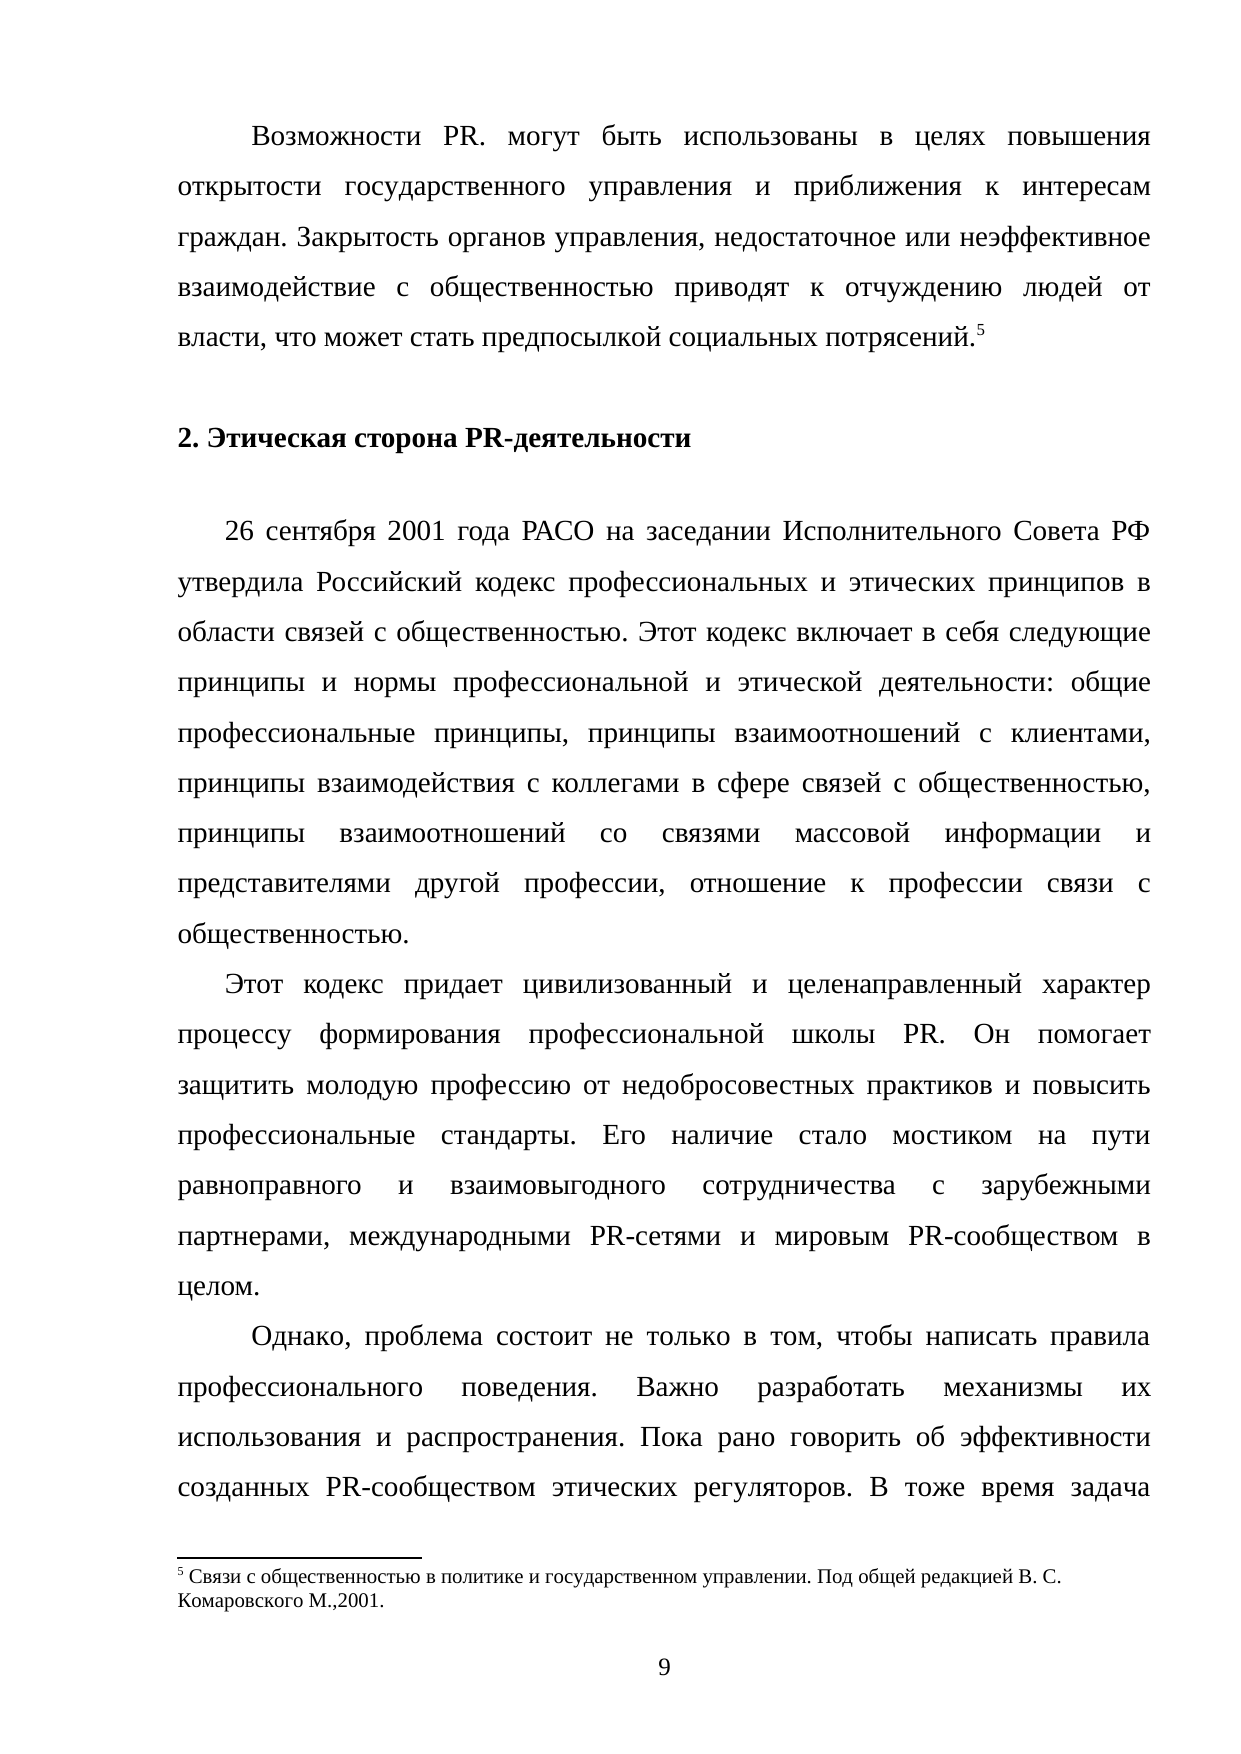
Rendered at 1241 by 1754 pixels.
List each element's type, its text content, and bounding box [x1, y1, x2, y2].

subtitle 2. Этическая сторона PR-деятельности [177, 420, 1152, 453]
subtitle 26 сентября 2001 года РАСО на заседании Исполнительного Совета РФ утвердила Российский кодекс профессиональных и этических принципов в области связей с общественностью. Этот кодекс включает в себя следующие принципы и нормы профессиональной и этической деятельности: общие профессиональные принципы, принципы взаимоотношений с клиентами, принципы взаимодействия с коллегами в сфере связей с общественностью, принципы взаимоотношений со связями массовой информации и представителями другой профессии, отношение к профессии связи с общественностью. [177, 513, 1152, 949]
text Возможности PR. могут быть использованы в целях повышения открытости государственного управления и приближения к интересам граждан. Закрытость органов управления, недостаточное или неэффективное взаимодействие с общественностью приводят к отчуждению людей от власти, что может стать предпосылкой социальных потрясений. [177, 118, 1152, 353]
subtitle Этот кодекс придает цивилизованный и целенаправленный характер процессу формирования профессиональной школы PR. Он помогает защитить молодую профессию от недобросовестных практиков и повысить профессиональные стандарты. Его наличие стало мостиком на пути равноправного и взаимовыгодного сотрудничества с зарубежными партнерами, международными PR-сетями и мировым PR-сообществом в целом. [177, 966, 1152, 1302]
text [177, 1318, 1152, 1503]
